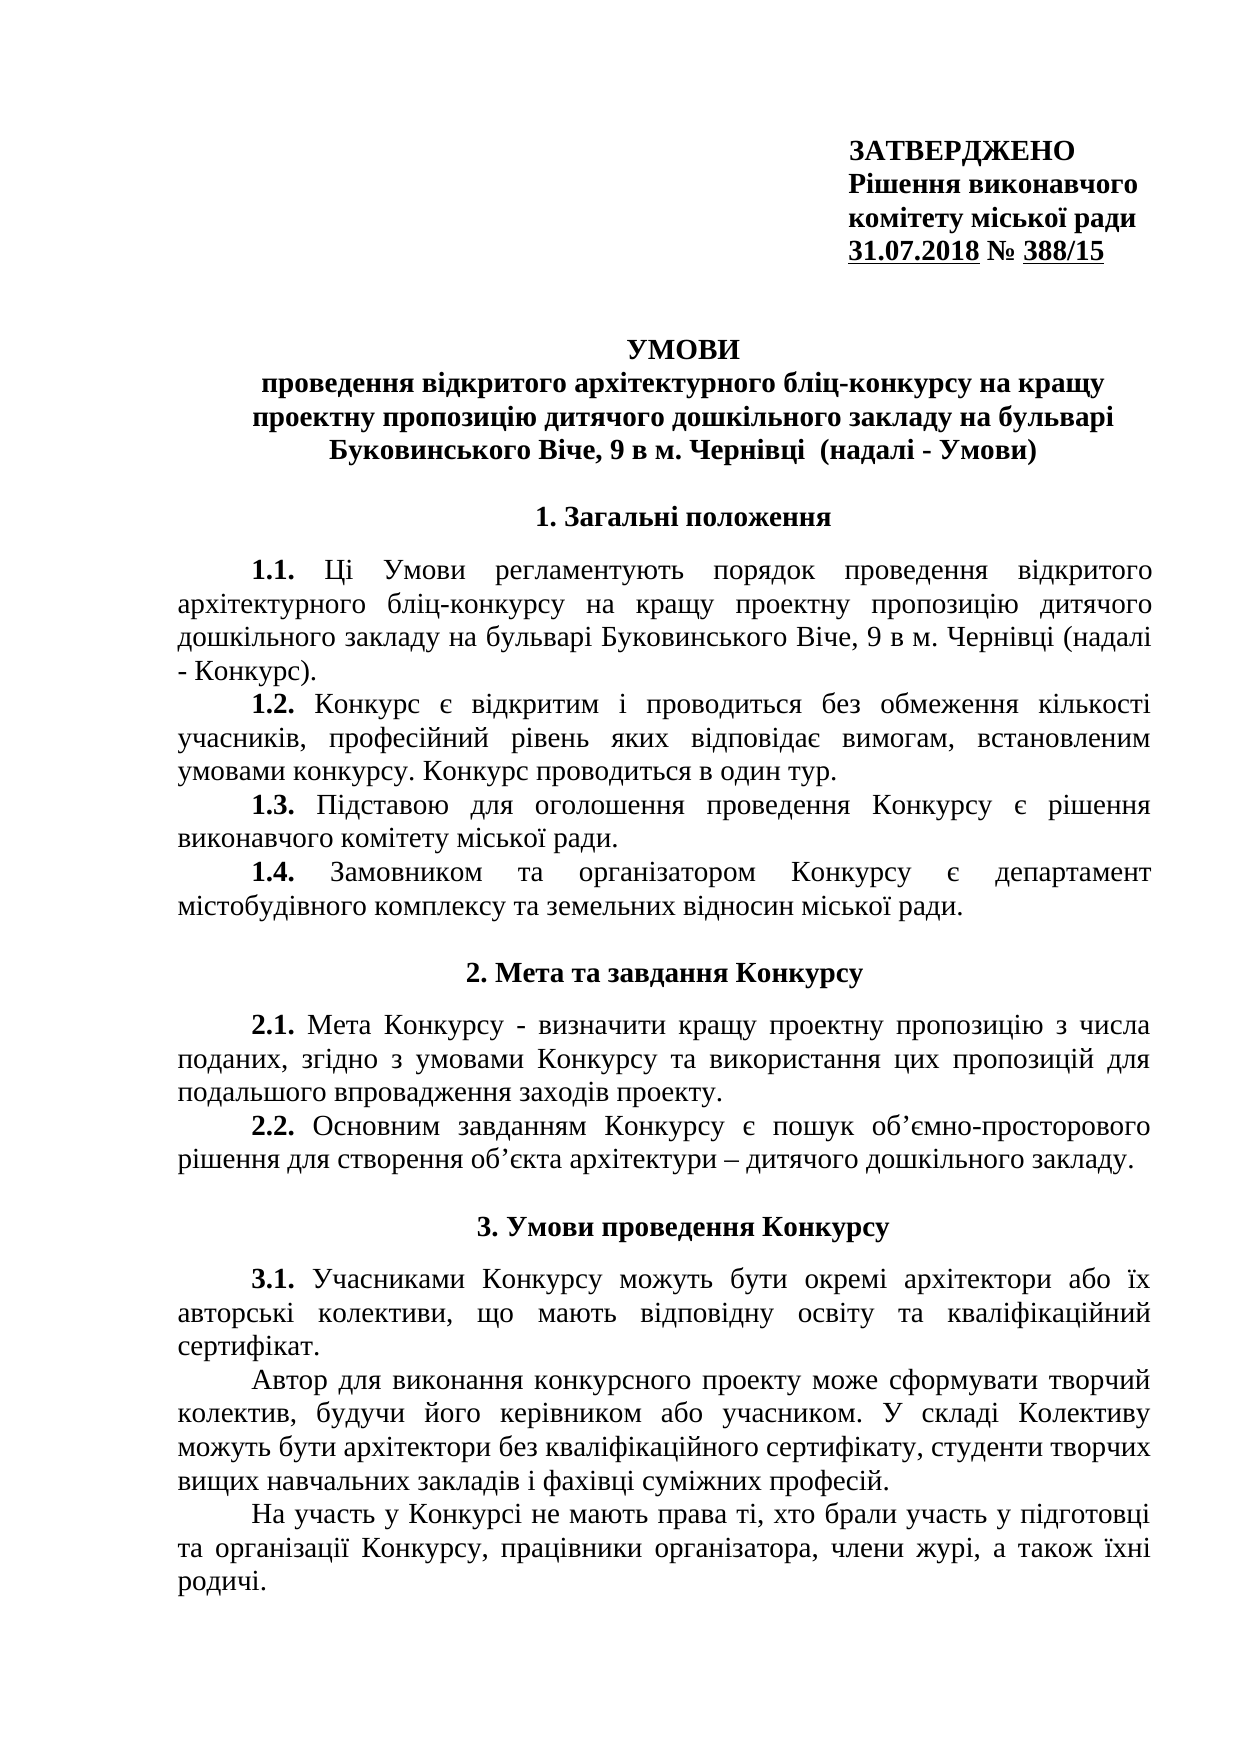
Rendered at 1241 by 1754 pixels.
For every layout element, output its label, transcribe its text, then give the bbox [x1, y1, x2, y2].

text УМОВИ [215, 332, 1152, 365]
text 2. Мета та завдання Конкурсу [177, 955, 1152, 988]
text проведення відкритого архітектурного бліц-конкурсу на кращу проектну пропозицію дитячого дошкільного закладу на бульварі Буковинського Віче, 9 в м. Чернівці (надалі - Умови) [215, 365, 1152, 466]
text 1.3. Підставою для оголошення проведення Конкурсу є рішення виконавчого комітету міської ради. [177, 787, 1152, 854]
text Автор для виконання конкурсного проекту може сформувати творчий колектив, будучи його керівником або учасником. У складі Колективу можуть бути архітектори без кваліфікаційного сертифікату, студенти творчих вищих навчальних закладів і фахівці суміжних професій. [177, 1362, 1152, 1496]
text 1.4. Замовником та організатором Конкурсу є департамент містобудівного комплексу та земельних відносин міської ради. [177, 854, 1152, 921]
text Рішення виконавчого [177, 166, 1160, 200]
text 2.1. Мета Конкурсу - визначити кращу проектну пропозицію з числа поданих, згідно з умовами Конкурсу та використання цих пропозицій для подальшого впровадження заходів проекту. [177, 1007, 1152, 1108]
text 2.2. Основним завданням Конкурсу є пошук об’ємно-просторового рішення для створення об’єкта архітектури – дитячого дошкільного закладу. [177, 1108, 1152, 1175]
subtitle 31.07.2018 № 388/15 [177, 233, 1152, 267]
text 1.2. Конкурс є відкритим і проводиться без обмеження кількості учасників, професійний рівень яких відповідає вимогам, встановленим умовами конкурсу. Конкурс проводиться в один тур. [177, 686, 1152, 787]
text 3.1. Учасниками Конкурсу можуть бути окремі архітектори або їх авторські колективи, що мають відповідну освіту та кваліфікаційний сертифікат. [177, 1261, 1152, 1362]
text 1. Загальні положення [215, 499, 1152, 533]
text 3. Умови проведення Конкурсу [177, 1209, 1152, 1242]
text На участь у Конкурсі не мають права ті, хто брали участь у підготовці та організації Конкурсу, працівники організатора, члени журі, а також їхні родичі. [177, 1496, 1152, 1597]
subtitle 1.1. Ці Умови регламентують порядок проведення відкритого архітектурного бліц-конкурсу на кращу проектну пропозицію дитячого дошкільного закладу на бульварі Буковинського Віче, 9 в м. Чернівці (надалі - Конкурс). [177, 552, 1153, 686]
text комітету міської ради [177, 200, 1160, 233]
text ЗАТВЕРДЖЕНО [842, 133, 1227, 166]
